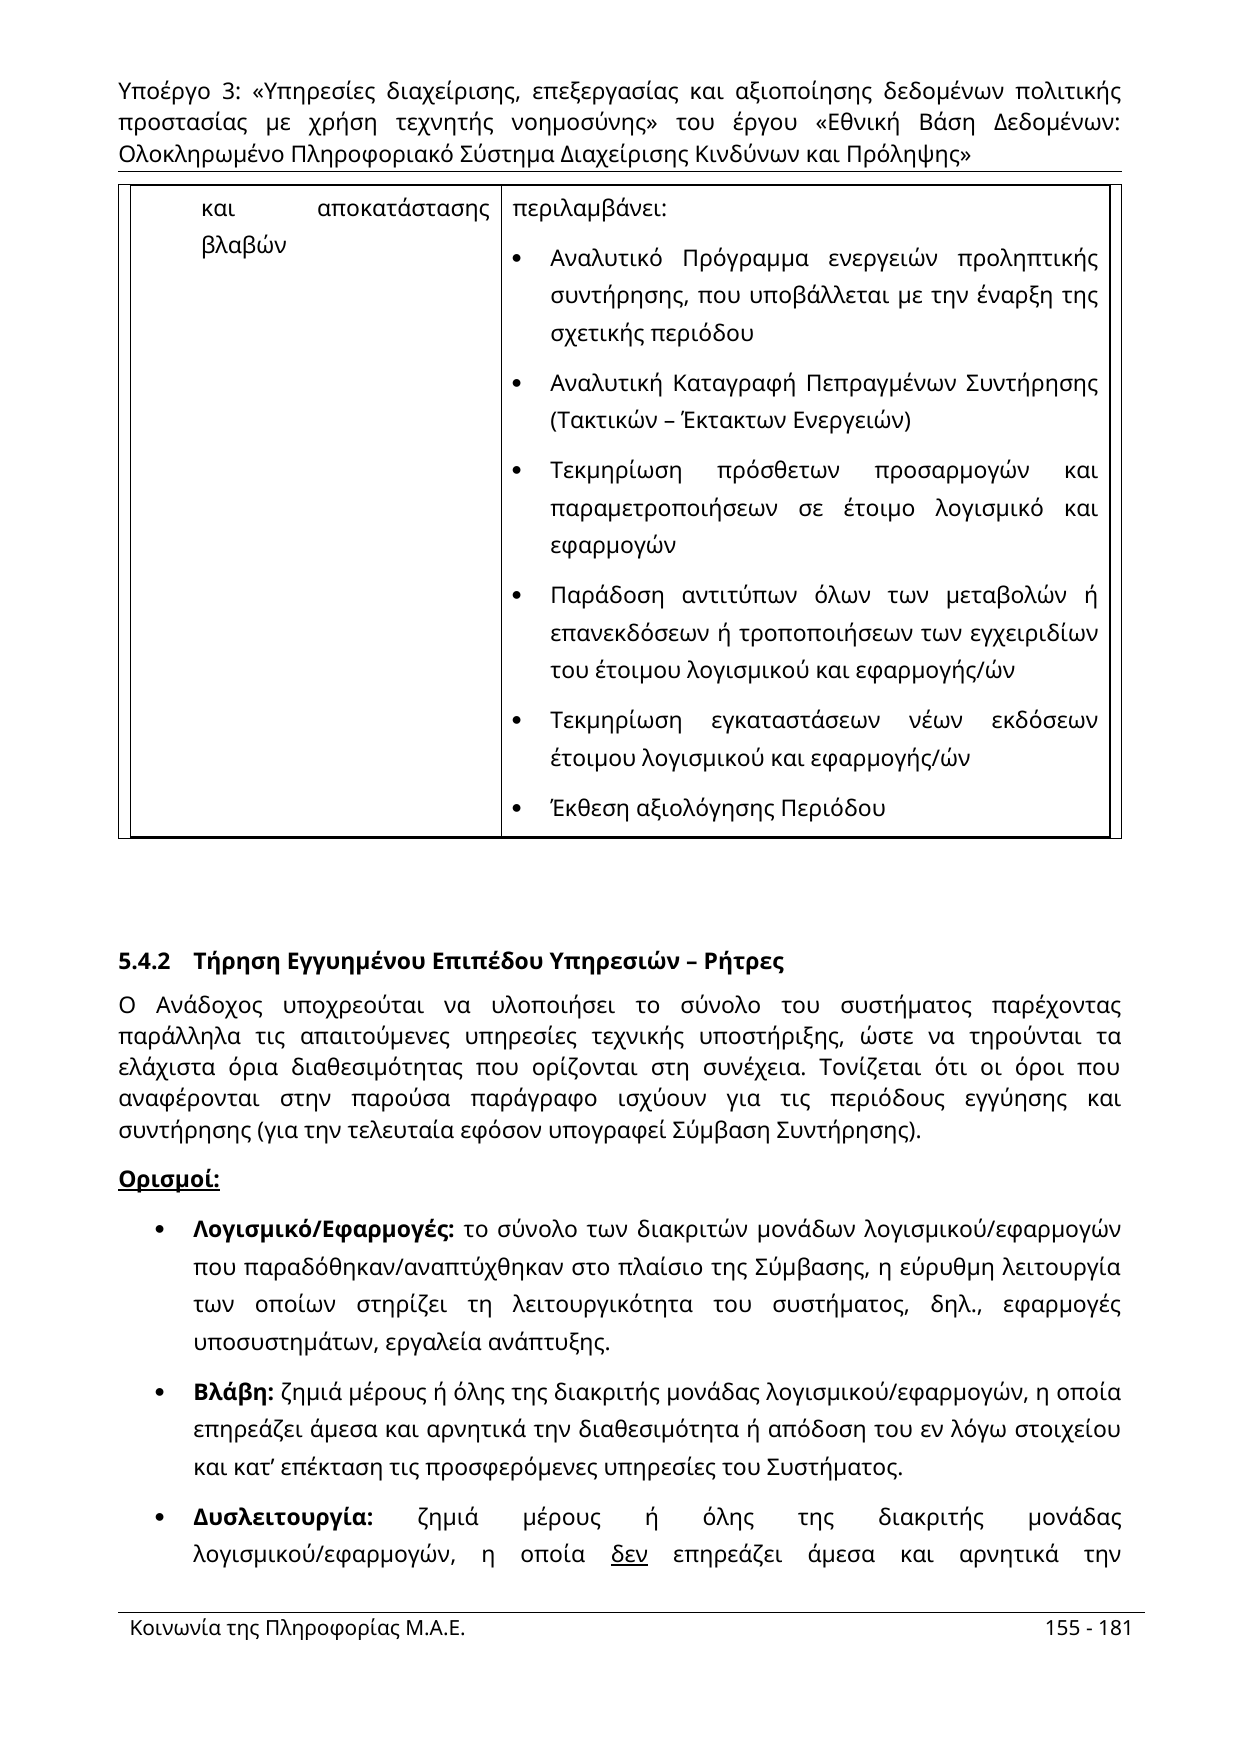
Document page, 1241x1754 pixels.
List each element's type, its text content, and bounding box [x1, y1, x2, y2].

list Βλάβη: ζημιά μέρους ή όλης της διακριτής μονάδας λογισμικού/εφαρμογών, η οποία επηρεάζει άμεσα και αρνητικά την διαθεσιμότητα ή απόδοση του εν λόγω στοιχείου και κατ’ επέκταση τις προσφερόμενες υπηρεσίες του Συστήματος. [156, 1370, 1122, 1482]
list Λογισμικό/Εφαρμογές: το σύνολο των διακριτών μονάδων λογισμικού/εφαρμογών που παραδόθηκαν/αναπτύχθηκαν στο πλαίσιο της Σύμβασης, η εύρυθμη λειτουργία των οποίων στηρίζει τη λειτουργικότητα του συστήματος, δηλ., εφαρμογές υποσυστημάτων, εργαλεία ανάπτυξης. [156, 1207, 1122, 1357]
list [156, 1495, 1122, 1570]
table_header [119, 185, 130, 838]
text Ορισμοί: [118, 1157, 1122, 1195]
text Ο Ανάδοχος υποχρεούται να υλοποιήσει το σύνολο του συστήματος παρέχοντας παράλληλα τις απαιτούμενες υπηρεσίες τεχνικής υποστήριξης, ώστε να τηρούνται τα ελάχιστα όρια διαθεσιμότητας που ορίζονται στη συνέχεια. Τονίζεται ότι οι όροι που αναφέρονται στην παρούσα παράγραφο ισχύουν για τις περιόδους εγγύησης και συντήρησης (για την τελευταία εφόσον υπογραφεί Σύμβαση Συντήρησης). [118, 989, 1122, 1145]
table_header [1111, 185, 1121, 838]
text Τήρηση Εγγυημένου Επιπέδου Υπηρεσιών – Ρήτρες [118, 945, 1122, 976]
